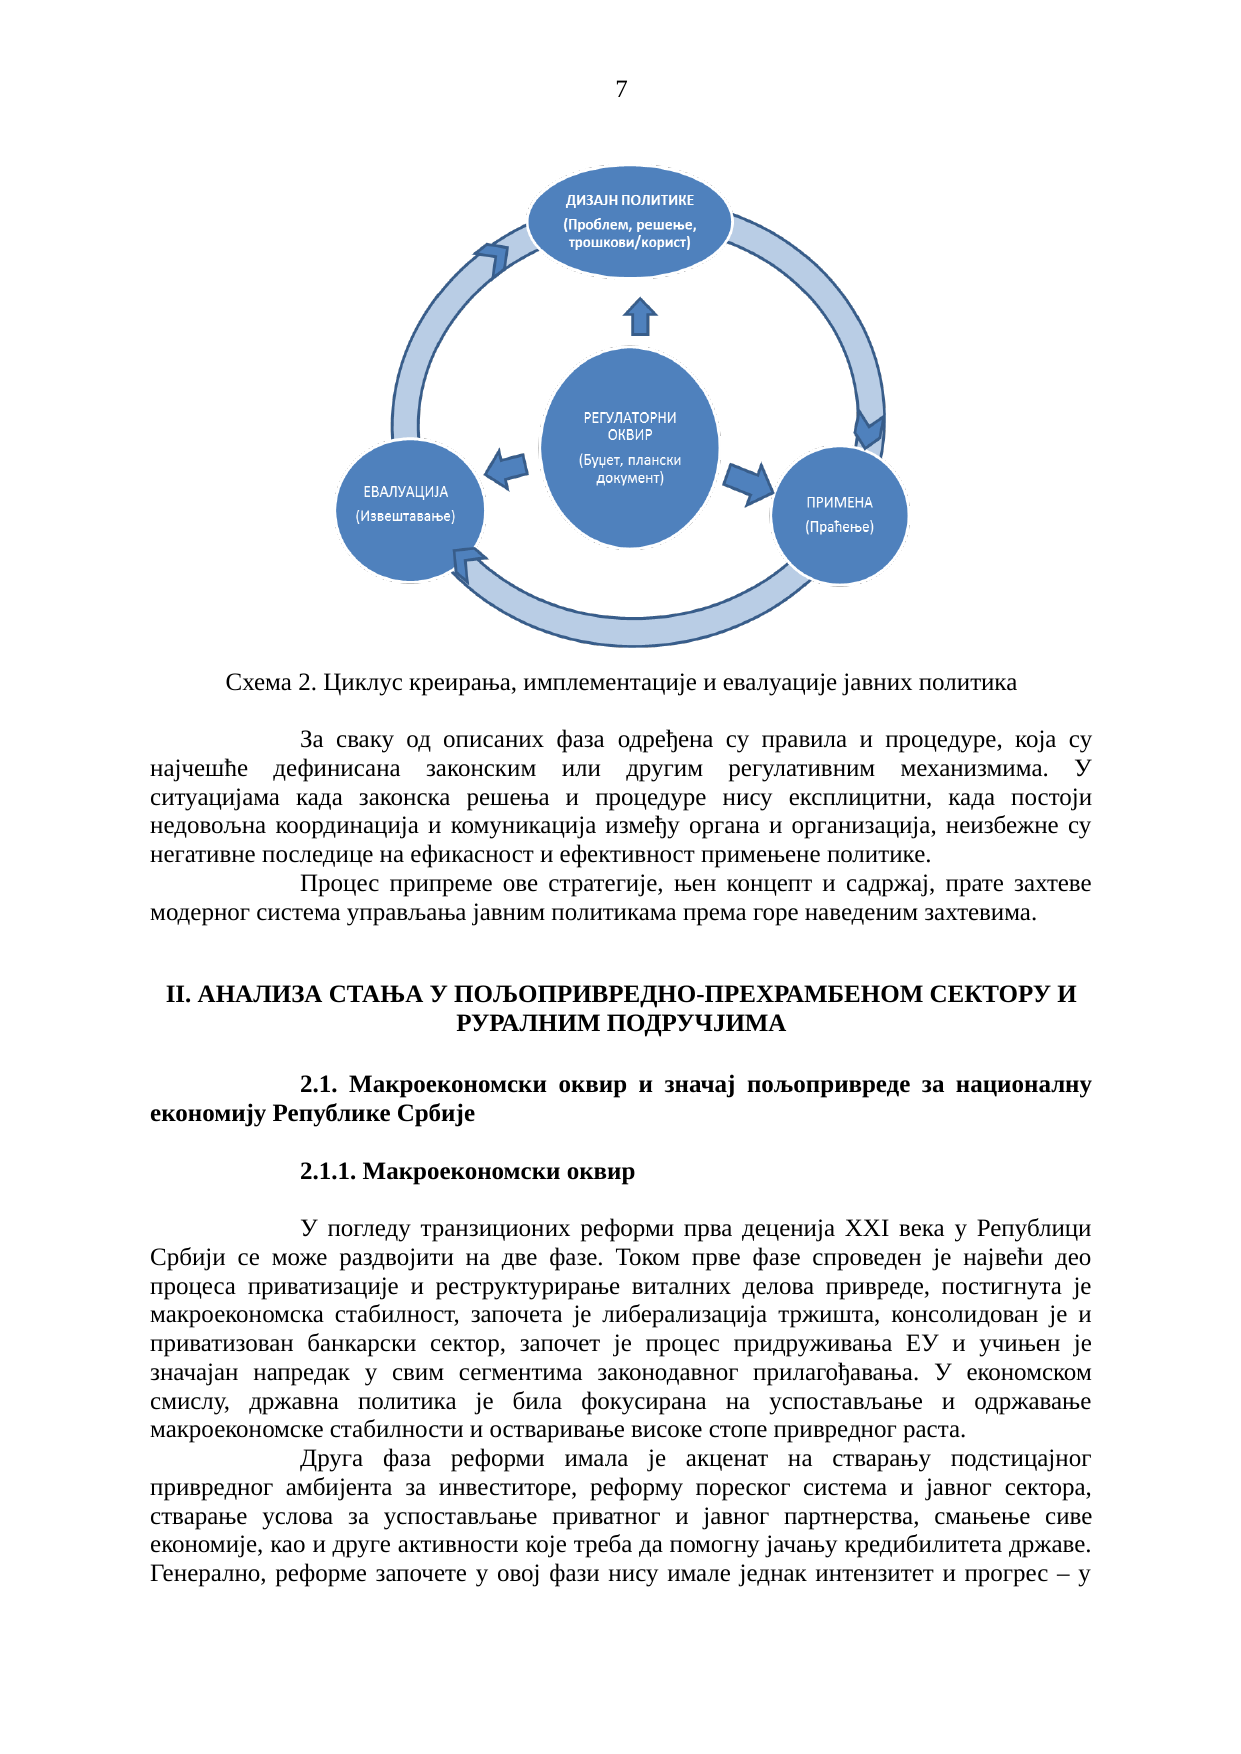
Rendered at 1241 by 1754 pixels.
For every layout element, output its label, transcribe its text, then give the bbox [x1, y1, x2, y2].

text Процес припреме ове стратегије, њен концепт и садржај, прате захтеве модерног система управљања јавним политикама према горе наведеним захтевима. [150, 868, 1093, 925]
picture [333, 163, 910, 648]
text За сваку од описаних фаза одређена су правила и процедуре, која су најчешће дефинисана законским или другим регулативним механизмима. У ситуацијама када законска решења и процедуре нису експлицитни, када постоји недовољна координација и комуникација између органа и организација, неизбежне су негативне последице на ефикасност и ефективност примењене политике. [150, 724, 1093, 868]
subtitle II. АНАЛИЗА СТАЊА У ПОЉОПРИВРЕДНО-ПРЕХРАМБЕНОМ СЕКТОРУ И РУРАЛНИМ ПОДРУЧЈИМА [150, 979, 1093, 1037]
text Схема 2. Циклус креирања, имплементације и евалуације јавних политика [150, 667, 1093, 695]
subtitle 2.1. Макроекономски оквир и значај пољопривреде за националну економију Републике Србије [150, 1069, 1093, 1127]
subtitle 2.1.1. Макроекономски оквир [150, 1156, 1093, 1184]
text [150, 1443, 1093, 1587]
text У погледу транзиционих реформи прва деценија XXI века у Републици Србији се може раздвојити на две фазе. Током прве фазе спроведен је највећи део процеса приватизације и реструктурирање виталних делова привреде, постигнута је макроекономска стабилност, започета је либерализација тржишта, консолидован је и приватизован банкарски сектор, започет је процес придруживања ЕУ и учињен је значајан напредак у свим сегментима законодавног прилагођавања. У економском смислу, државна политика је била фокусирана на успостављање и одржавање макроекономске стабилности и остваривање високе стопе привредног раста. [150, 1213, 1093, 1443]
